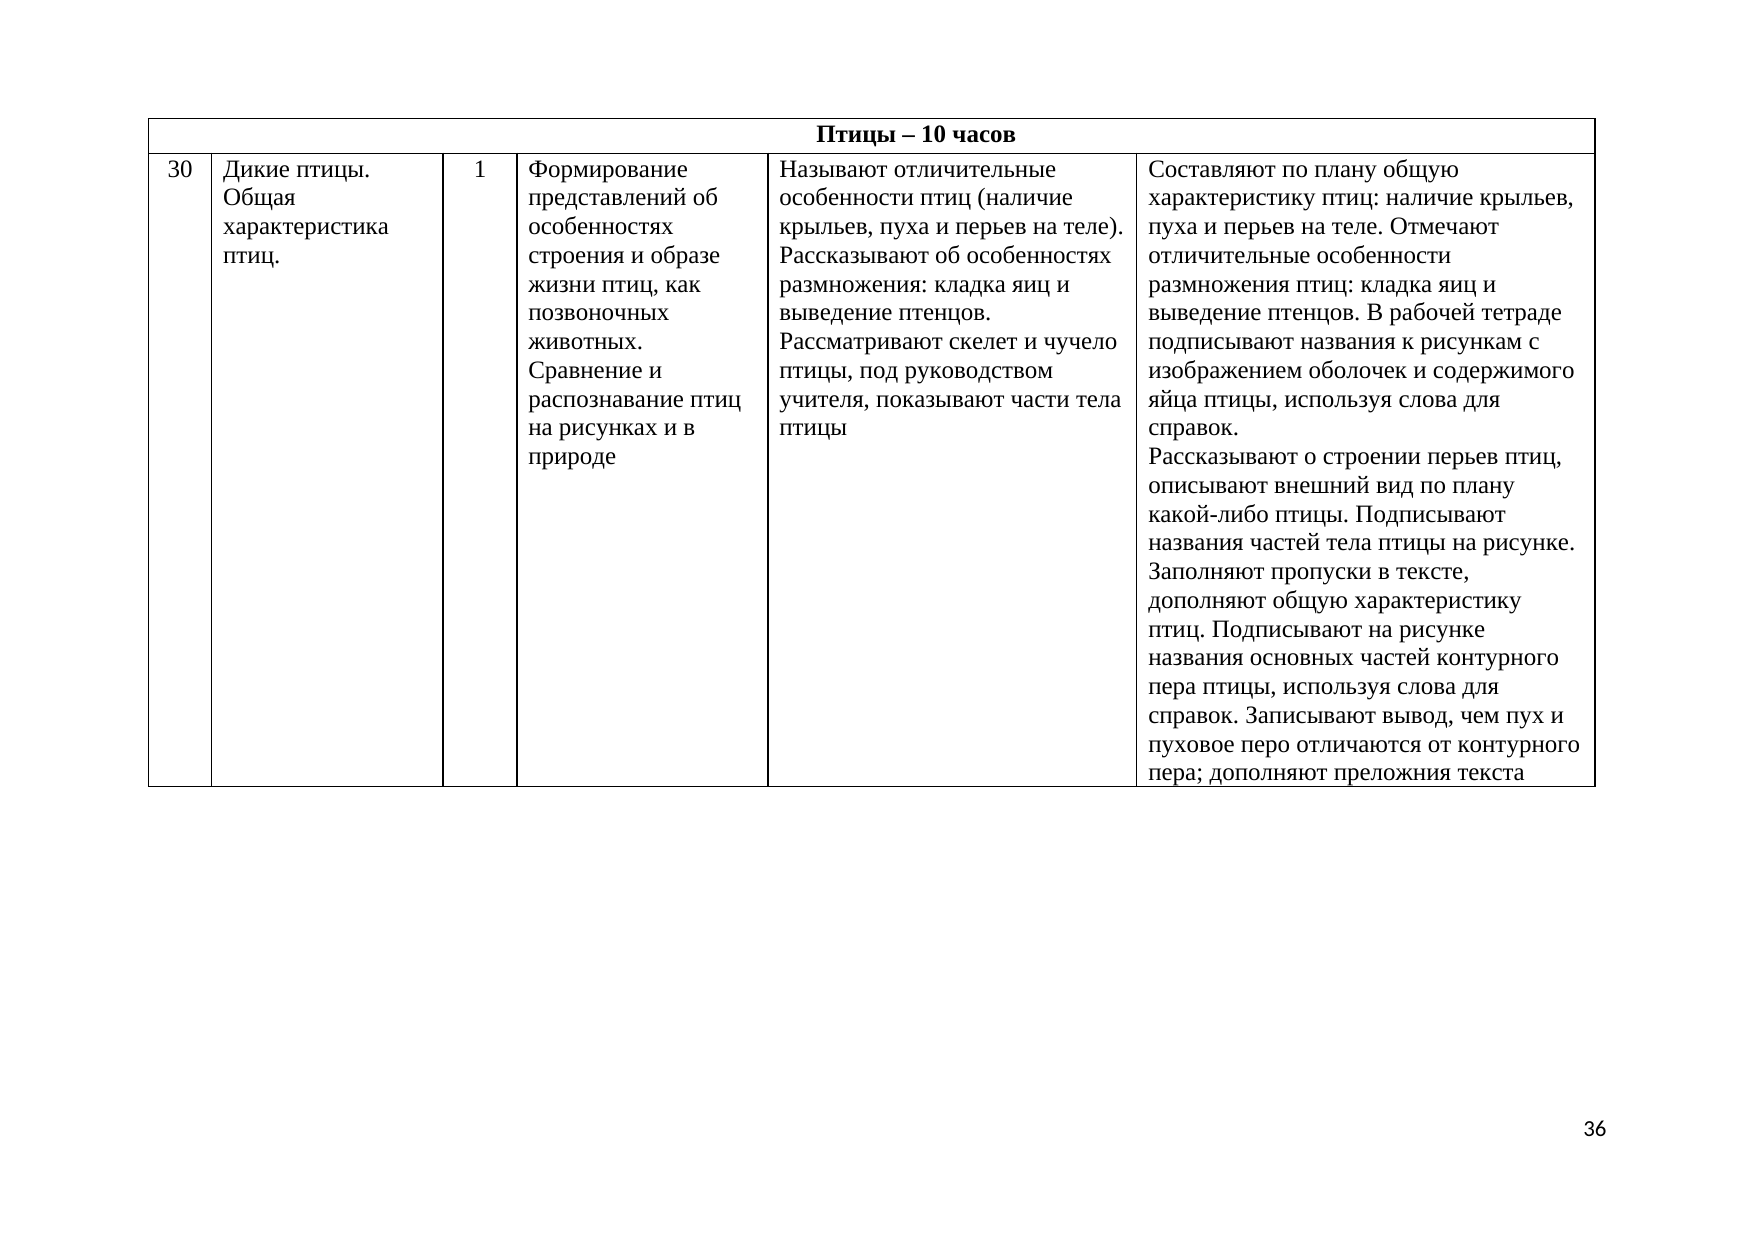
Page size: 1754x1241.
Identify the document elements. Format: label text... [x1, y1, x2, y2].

table_cell Составляют по плану общую характеристику птиц: наличие крыльев, пуха и перьев на теле. Отмечают отличительные особенности размножения птиц: кладка яиц и выведение птенцов. В рабочей тетраде подписывают названия к рисункам с изображением оболочек и содержимого яйца птицы, используя слова для справок. Рассказывают о строении перьев птиц, описывают внешний вид по плану какой-либо птицы. Подписывают названия частей тела птицы на рисунке. Заполняют пропуски в тексте, дополняют общую характеристику птиц. Подписывают на рисунке названия основных частей контурного пера птицы, используя слова для справок. Записывают вывод, чем пух и пуховое перо отличаются от контурного пера; дополняют преложния текста [1137, 154, 1594, 786]
table_cell 1 [444, 154, 516, 786]
table_header Птицы – 10 часов [149, 119, 1137, 153]
table_cell Формирование представлений об особенностях строения и образе жизни птиц, как позвоночных животных. Сравнение и распознавание птиц на рисунках и в природе [518, 154, 767, 786]
table_header [1137, 119, 1594, 153]
table_cell Называют отличительные особенности птиц (наличие крыльев, пуха и перьев на теле). Рассказывают об особенностях размножения: кладка яиц и выведение птенцов. Рассматривают скелет и чучело птицы, под руководством учителя, показывают части тела птицы [769, 154, 1136, 786]
table_cell Дикие птицы. Общая характеристика птиц. [212, 154, 442, 786]
table_cell 30 [149, 154, 211, 786]
